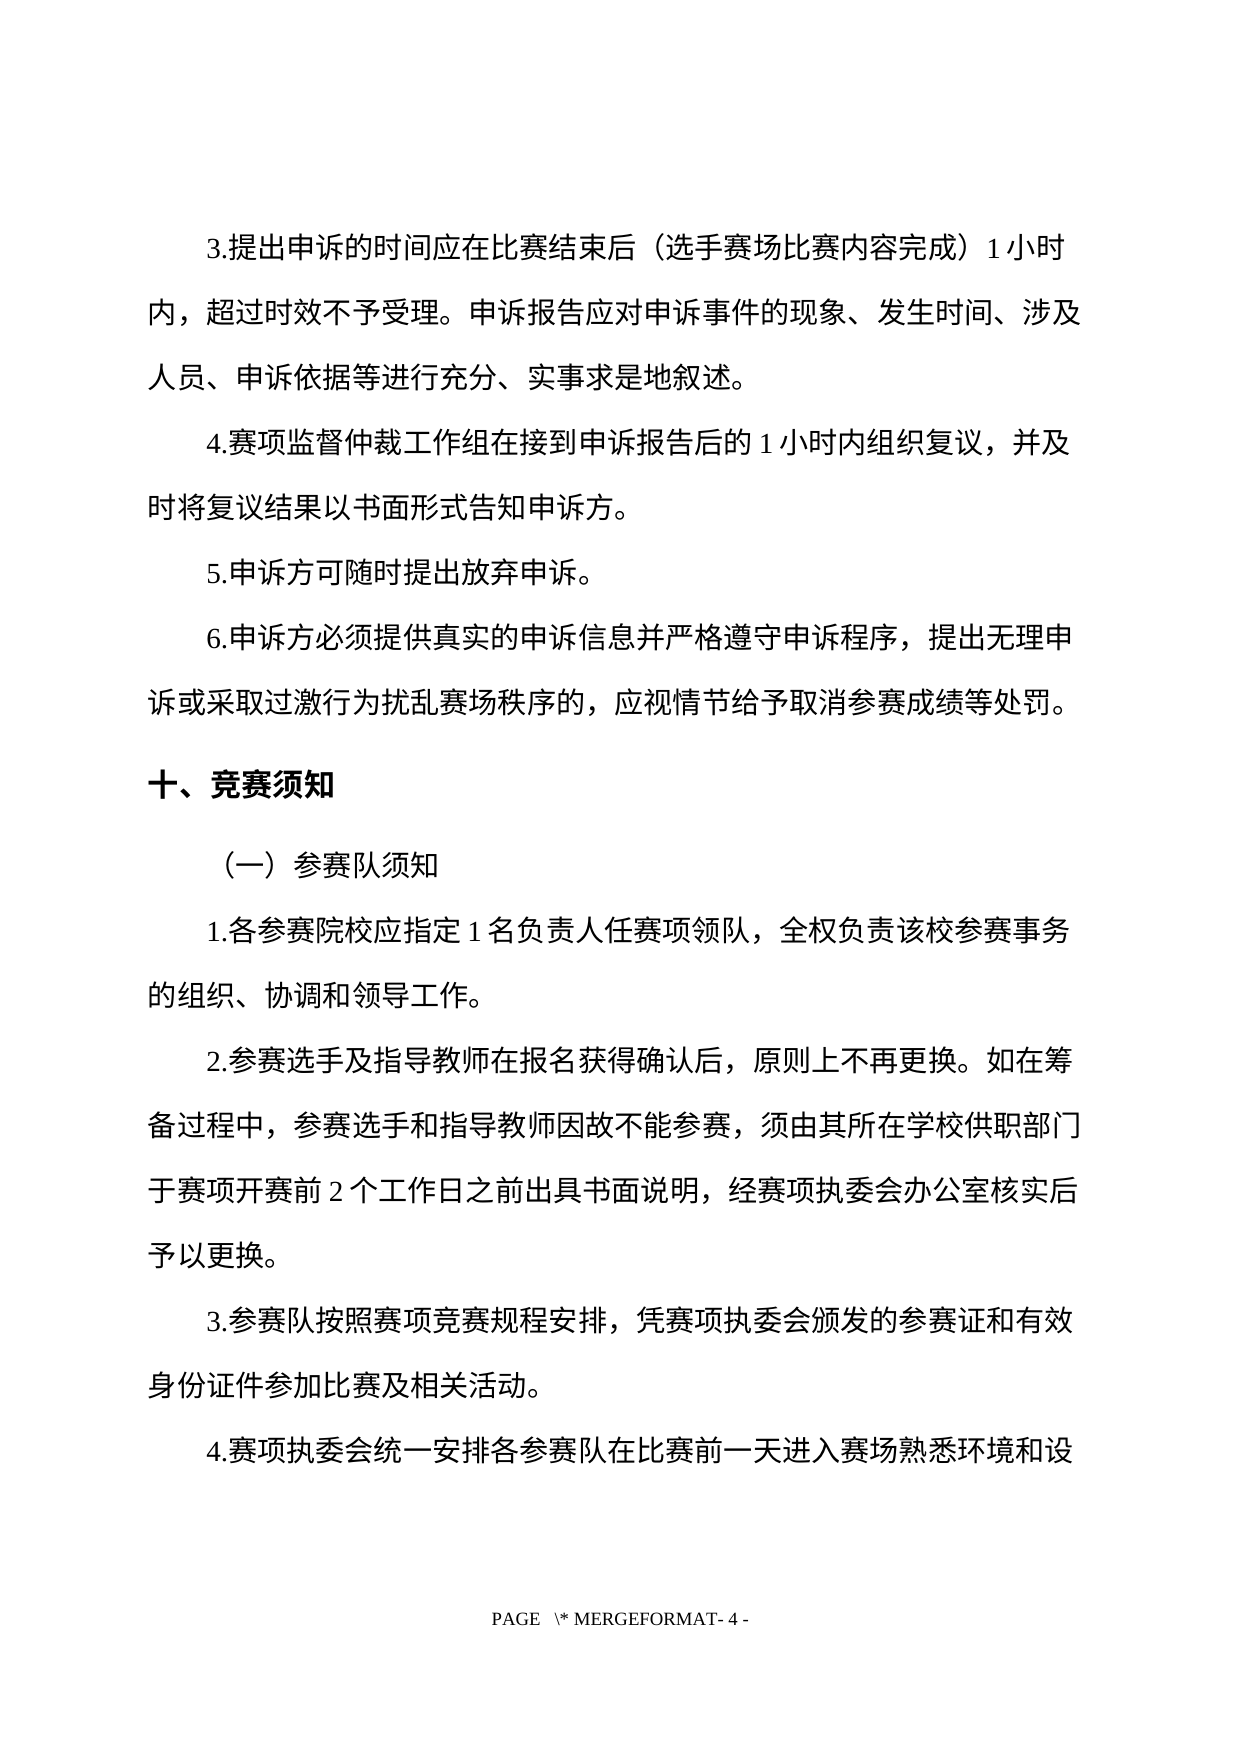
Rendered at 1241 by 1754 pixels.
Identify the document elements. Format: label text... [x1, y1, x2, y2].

text 1.各参赛院校应指定1名负责人任赛项领队，全权负责该校参赛事务的组织、协调和领导工作。 [148, 896, 1093, 1026]
text （一）参赛队须知 [148, 831, 1093, 896]
text 6.申诉方必须提供真实的申诉信息并严格遵守申诉程序，提出无理申诉或采取过激行为扰乱赛场秩序的，应视情节给予取消参赛成绩等处罚。 [148, 604, 1093, 734]
text 3.参赛队按照赛项竞赛规程安排，凭赛项执委会颁发的参赛证和有效身份证件参加比赛及相关活动。 [148, 1286, 1093, 1416]
text 3.提出申诉的时间应在比赛结束后（选手赛场比赛内容完成）1小时内，超过时效不予受理。申诉报告应对申诉事件的现象、发生时间、涉及人员、申诉依据等进行充分、实事求是地叙述。 [148, 214, 1093, 409]
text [148, 1416, 1093, 1481]
text 4.赛项监督仲裁工作组在接到申诉报告后的1小时内组织复议，并及时将复议结果以书面形式告知申诉方。 [148, 409, 1093, 539]
text 2.参赛选手及指导教师在报名获得确认后，原则上不再更换。如在筹备过程中，参赛选手和指导教师因故不能参赛，须由其所在学校供职部门于赛项开赛前2个工作日之前出具书面说明，经赛项执委会办公室核实后予以更换。 [148, 1026, 1093, 1286]
list 竞赛须知 [148, 750, 1093, 815]
text 5.申诉方可随时提出放弃申诉。 [148, 539, 1093, 604]
